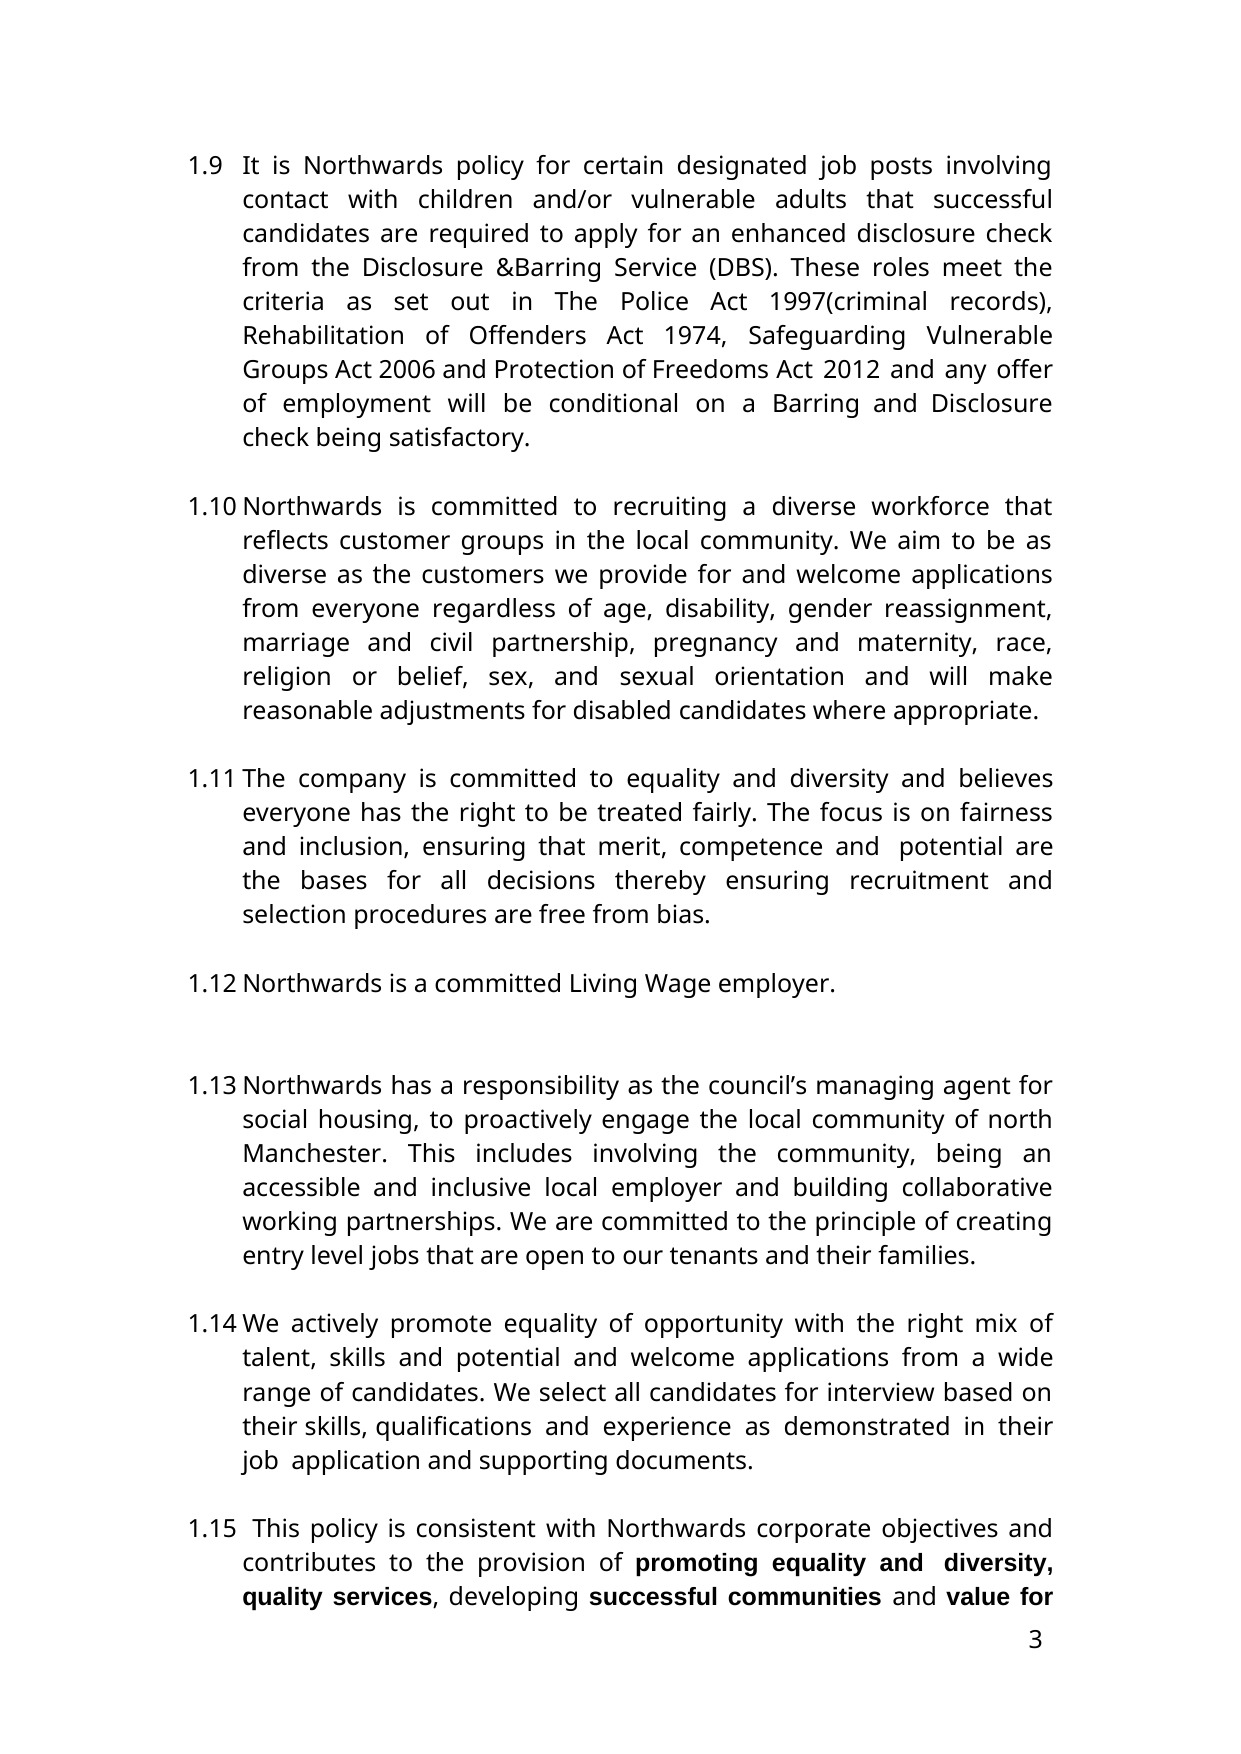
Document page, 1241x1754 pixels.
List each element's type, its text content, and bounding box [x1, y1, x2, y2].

list Northwards is committed to recruiting a diverse workforce that reflects customer groups in the local community. We aim to be as diverse as the customers we provide for and welcome applications from everyone regardless of age, disability, gender reassignment, marriage and civil partnership, pregnancy and maternity, race, religion or belief, sex, and sexual orientation and will make reasonable adjustments for disabled candidates where appropriate. [187, 488, 1053, 727]
list It is Northwards policy for certain designated job posts involving contact with children and/or vulnerable adults that successful candidates are required to apply for an enhanced disclosure check from the Disclosure &Barring Service (DBS). These roles meet the criteria as set out in The Police Act 1997(criminal records), Rehabilitation of Offenders Act 1974, Safeguarding Vulnerable Groups Act 2006 and Protection of Freedoms Act 2012 and any offer of employment will be conditional on a Barring and Disclosure check being satisfactory. [187, 148, 1053, 454]
list Northwards is a committed Living Wage employer. [187, 965, 1138, 999]
list Northwards has a responsibility as the council’s managing agent for social housing, to proactively engage the local community of north Manchester. This includes involving the community, being an accessible and inclusive local employer and building collaborative working partnerships. We are committed to the principle of creating entry level jobs that are open to our tenants and their families. [187, 1067, 1053, 1272]
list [187, 1510, 1053, 1613]
list The company is committed to equality and diversity and believes everyone has the right to be treated fairly. The focus is on fairness and inclusion, ensuring that merit, competence and potential are the bases for all decisions thereby ensuring recruitment and selection procedures are free from bias. [187, 761, 1054, 931]
list We actively promote equality of opportunity with the right mix of talent, skills and potential and welcome applications from a wide range of candidates. We select all candidates for interview based on their skills, qualifications and experience as demonstrated in their job application and supporting documents. [187, 1306, 1053, 1476]
